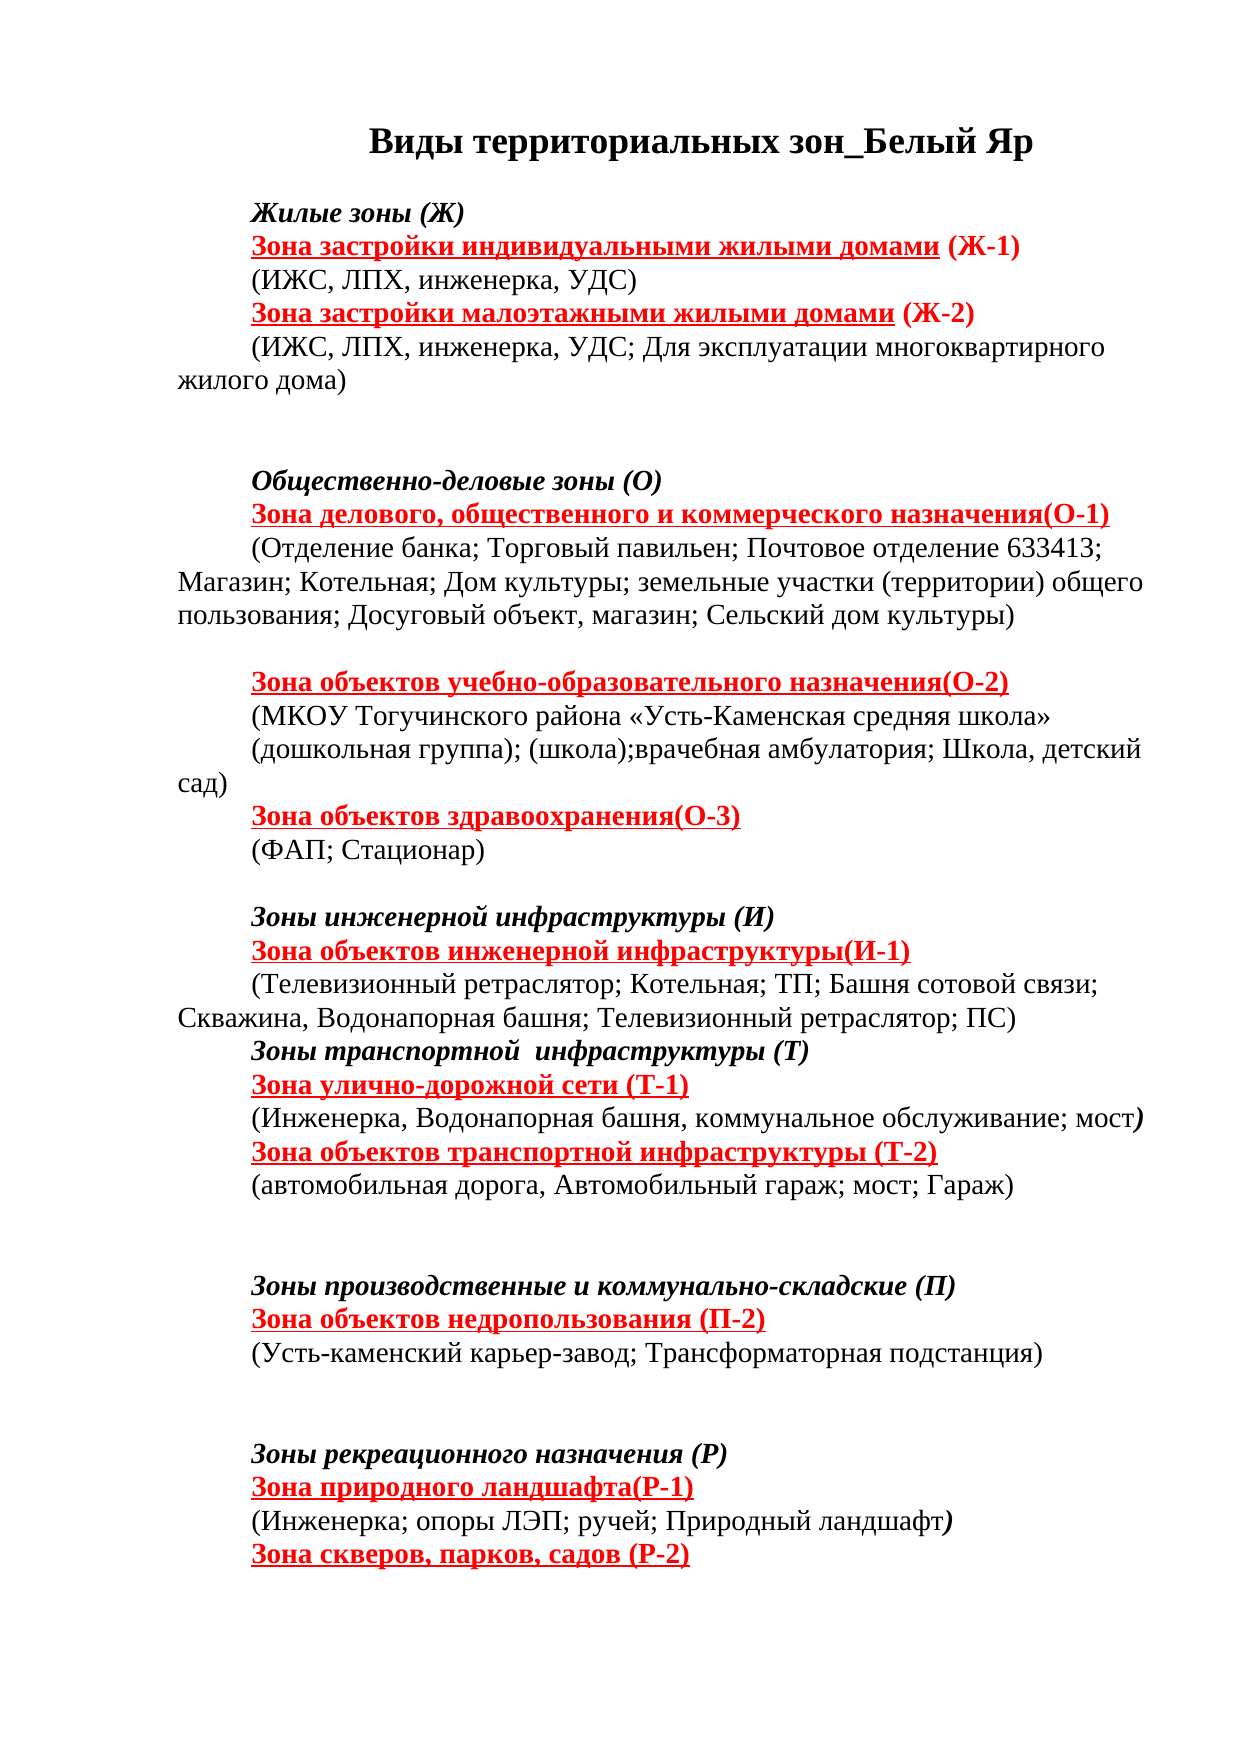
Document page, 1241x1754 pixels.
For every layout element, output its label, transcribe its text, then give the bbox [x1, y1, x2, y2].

text Виды территориальных зон_Белый Яр [177, 118, 1152, 161]
text Зоны транспортной инфраструктуры (Т) [177, 1033, 1152, 1067]
text (МКОУ Тогучинского района «Усть-Каменская средняя школа» [177, 698, 1152, 731]
text (ИЖС, ЛПХ, инженерка, УДС; Для эксплуатации многоквартирного жилого дома) [177, 329, 1152, 396]
text (Телевизионный ретраслятор; Котельная; ТП; Башня сотовой связи; Скважина, Водонапорная башня; Телевизионный ретраслятор; ПС) [177, 966, 1152, 1033]
text (дошкольная группа); (школа);врачебная амбулатория; Школа, детский сад) [177, 731, 1152, 798]
text (автомобильная дорога, Автомобильный гараж; мост; Гараж) [177, 1167, 1152, 1201]
text Зоны производственные и коммунально-складские (П) [177, 1268, 1152, 1302]
text (Отделение банка; Торговый павильен; Почтовое отделение 633413; Магазин; Котельная; Дом культуры; земельные участки (территории) общего пользования; Досуговый объект, магазин; Сельский дом культуры) [177, 530, 1152, 631]
text Зона природного ландшафта(Р-1) [177, 1469, 1152, 1503]
text Зоны рекреационного назначения (Р) [177, 1436, 1152, 1469]
text Общественно-деловые зоны (О) [177, 463, 1152, 497]
text Зона застройки малоэтажными жилыми домами (Ж-2) [177, 295, 1152, 329]
text (ФАП; Стационар) [177, 832, 1152, 866]
text Зона объектов недропользования (П-2) [177, 1302, 1152, 1335]
text Зона делового, общественного и коммерческого назначения(О-1) [177, 497, 1152, 530]
text Зона объектов здравоохранения(О-3) [177, 798, 1152, 832]
text (ИЖС, ЛПХ, инженерка, УДС) [177, 262, 1152, 295]
text (Инженерка; опоры ЛЭП; ручей; Природный ландшафт) [177, 1503, 1152, 1536]
text Зона застройки индивидуальными жилыми домами (Ж-1) [177, 228, 1152, 262]
text Зоны инженерной инфраструктуры (И) [177, 899, 1152, 933]
text (Инженерка, Водонапорная башня, коммунальное обслуживание; мост) [177, 1100, 1152, 1134]
text Зона скверов, парков, садов (Р-2) [177, 1536, 1152, 1570]
text Зона объектов транспортной инфраструктуры (Т-2) [177, 1134, 1152, 1167]
text Зона улично-дорожной сети (Т-1) [177, 1067, 1152, 1100]
text Зона объектов инженерной инфраструктуры(И-1) [177, 933, 1152, 966]
text Жилые зоны (Ж) [177, 195, 1152, 228]
text Зона объектов учебно-образовательного назначения(О-2) [177, 664, 1152, 698]
text (Усть-каменский карьер-завод; Трансформаторная подстанция) [177, 1335, 1152, 1369]
